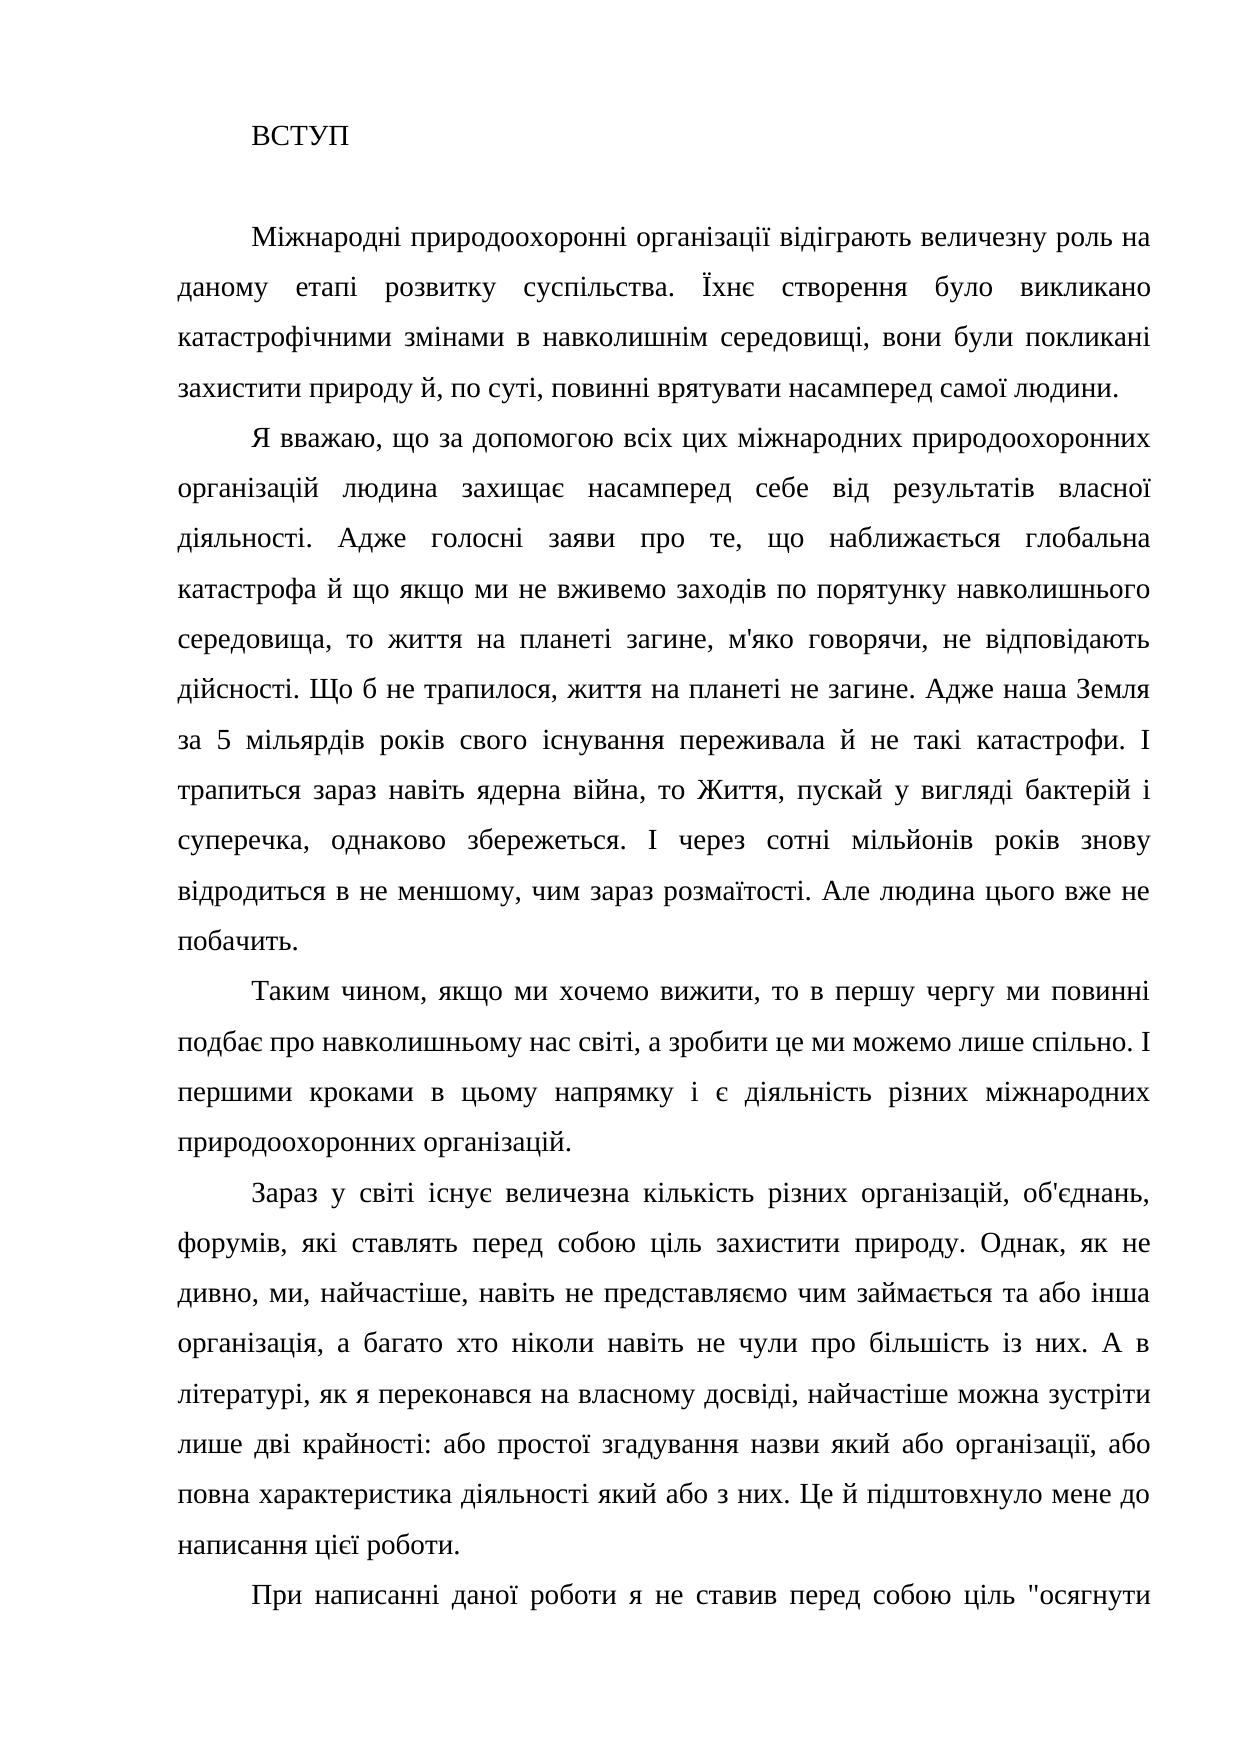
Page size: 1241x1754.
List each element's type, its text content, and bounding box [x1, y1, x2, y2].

text Таким чином, якщо ми хочемо вижити, то в першу чергу ми повинні подбає про навколишньому нас світі, а зробити це ми можемо лише спільно. І першими кроками в цьому напрямку і є діяльність різних міжнародних природоохоронних організацій. [177, 973, 1152, 1158]
text Я вважаю, що за допомогою всіх цих міжнародних природоохоронних організацій людина захищає насамперед себе від результатів власної діяльності. Адже голосні заяви про те, що наближається глобальна катастрофа й що якщо ми не вживемо заходів по порятунку навколишнього середовища, то життя на планеті загине, м'яко говорячи, не відповідають дійсності. Що б не трапилося, життя на планеті не загине. Адже наша Земля за 5 мільярдів років свого існування переживала й не такі катастрофи. І трапиться зараз навіть ядерна війна, то Життя, пускай у вигляді бактерій і суперечка, однаково збережеться. І через сотні мільйонів років знову відродиться в не меншому, чим зараз розмаїтості. Але людина цього вже не побачить. [177, 420, 1152, 957]
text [177, 1577, 1152, 1611]
text Міжнародні природоохоронні організації відіграють величезну роль на даному етапі розвитку суспільства. Їхнє створення було викликано катастрофічними змінами в навколишнім середовищі, вони були покликані захистити природу й, по суті, повинні врятувати насамперед самої людини. [177, 219, 1152, 403]
text Вступ [177, 118, 1152, 152]
text Зараз у світі існує величезна кількість різних організацій, об'єднань, форумів, які ставлять перед собою ціль захистити природу. Однак, як не дивно, ми, найчастіше, навіть не представляємо чим займається та або інша організація, а багато хто ніколи навіть не чули про більшість із них. А в літературі, як я переконався на власному досвіді, найчастіше можна зустріти лише дві крайності: або простої згадування назви який або організації, або повна характеристика діяльності який або з них. Це й підштовхнуло мене до написання цієї роботи. [177, 1175, 1152, 1560]
